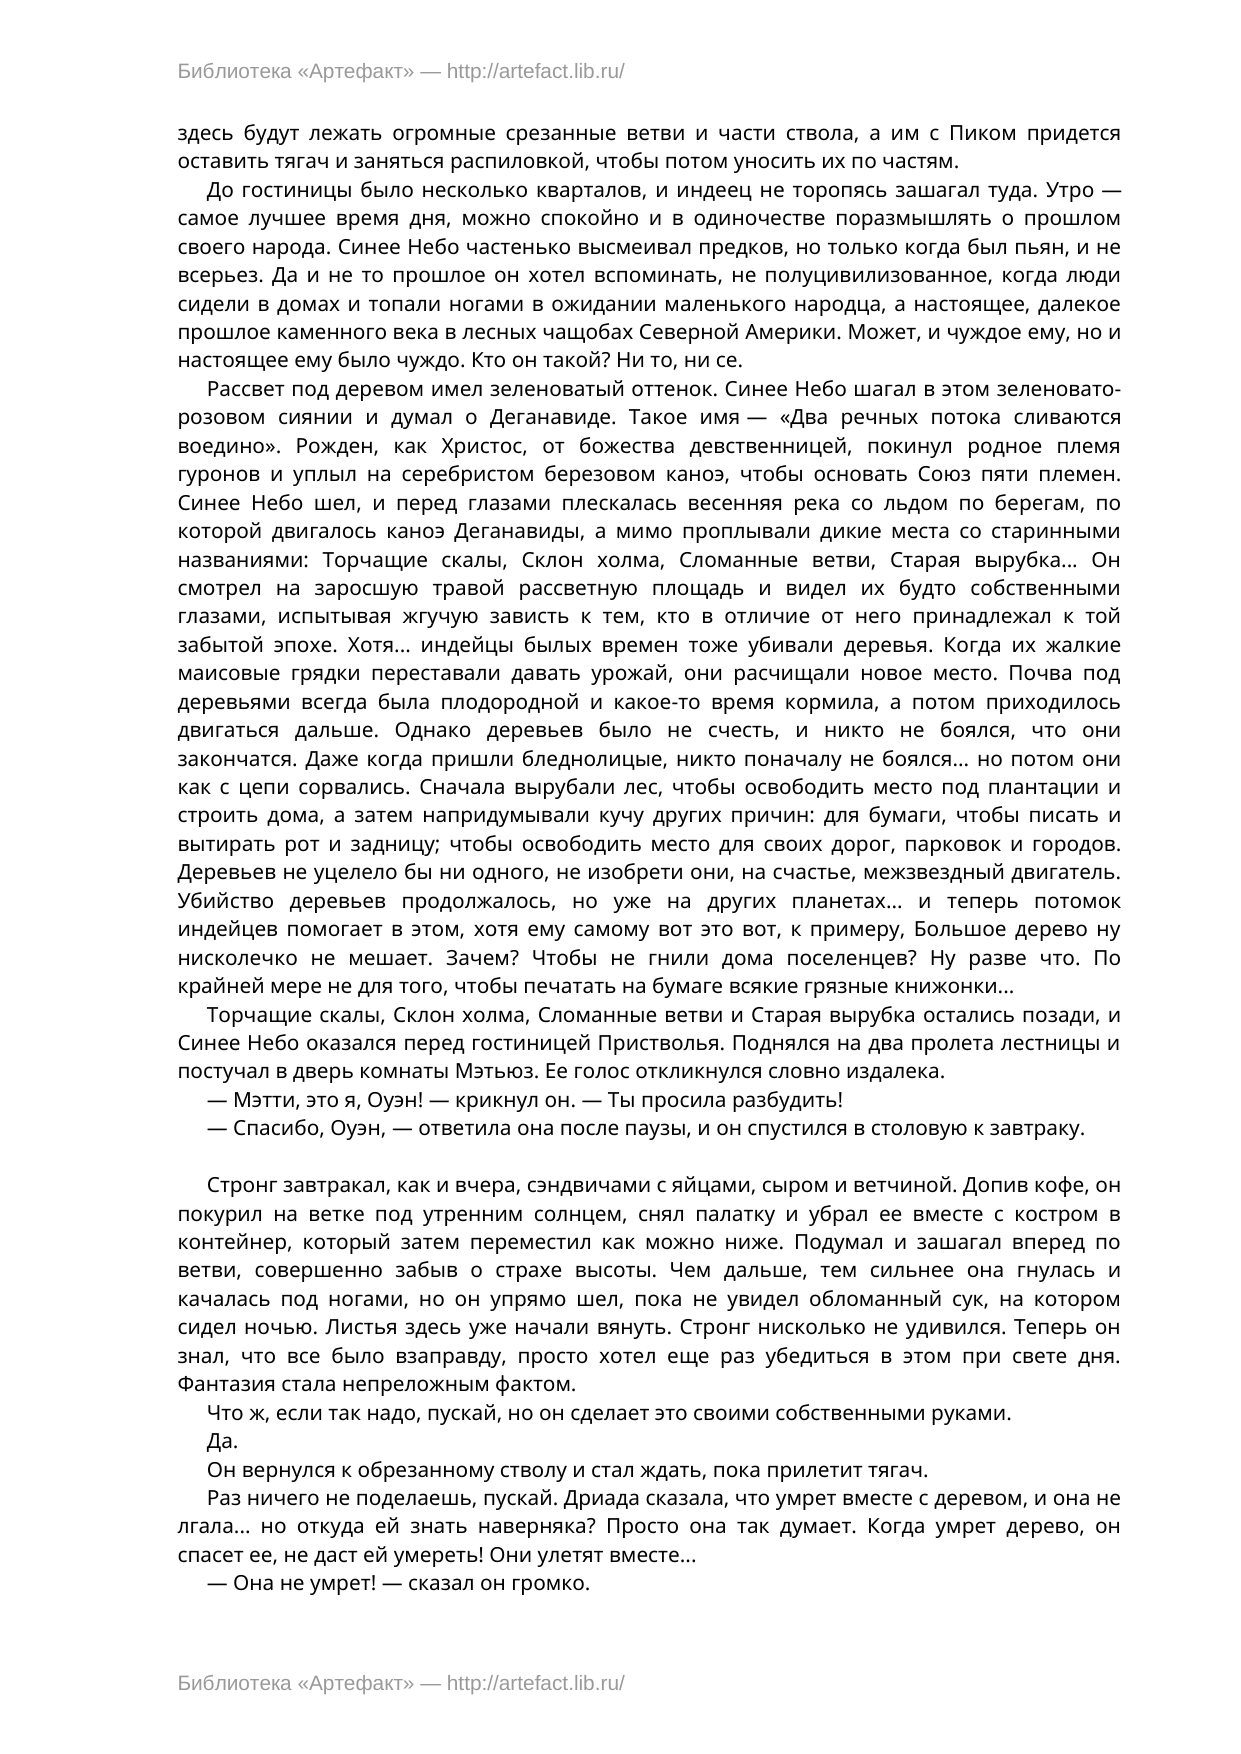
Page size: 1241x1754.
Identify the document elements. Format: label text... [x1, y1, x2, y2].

text — Она не умрет! — сказал он громко. [177, 1568, 1122, 1597]
text — Спасибо, Оуэн, — ответила она после паузы, и он спустился в столовую к завтраку. [177, 1113, 1122, 1142]
text Он вернулся к обрезанному стволу и стал ждать, пока прилетит тягач. [177, 1455, 1122, 1483]
text До гостиницы было несколько кварталов, и индеец не торопясь зашагал туда. Утро — самое лучшее время дня, можно спокойно и в одиночестве поразмышлять о прошлом своего народа. Синее Небо частенько высмеивал предков, но только когда был пьян, и не всерьез. Да и не то прошлое он хотел вспоминать, не полуцивилизованное, когда люди сидели в домах и топали ногами в ожидании маленького народца, а настоящее, далекое прошлое каменного века в лесных чащобах Северной Америки. Может, и чуждое ему, но и настоящее ему было чуждо. Кто он такой? Ни то, ни се. [177, 175, 1122, 374]
text — Мэтти, это я, Оуэн! — крикнул он. — Ты просила разбудить! [177, 1085, 1122, 1113]
text Да. [177, 1426, 1122, 1455]
text Что ж, если так надо, пускай, но он сделает это своими собственными руками. [177, 1398, 1122, 1426]
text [177, 118, 1122, 175]
text Торчащие скалы, Склон холма, Сломанные ветви и Старая вырубка остались позади, и Синее Небо оказался перед гостиницей Пристволья. Поднялся на два пролета лестницы и постучал в дверь комнаты Мэтьюз. Ее голос откликнулся словно издалека. [177, 1000, 1122, 1085]
text Рассвет под деревом имел зеленоватый оттенок. Синее Небо шагал в этом зеленовато-розовом сиянии и думал о Деганавиде. Такое имя — «Два речных потока сливаются воедино». Рожден, как Христос, от божества девственницей, покинул родное племя гуронов и уплыл на серебристом березовом каноэ, чтобы основать Союз пяти племен. Синее Небо шел, и перед глазами плескалась весенняя река со льдом по берегам, по которой двигалось каноэ Деганавиды, а мимо проплывали дикие места со старинными названиями: Торчащие скалы, Склон холма, Сломанные ветви, Старая вырубка... Он смотрел на заросшую травой рассветную площадь и видел их будто собственными глазами, испытывая жгучую зависть к тем, кто в отличие от него принадлежал к той забытой эпохе. Хотя... индейцы былых времен тоже убивали деревья. Когда их жалкие маисовые грядки переставали давать урожай, они расчищали новое место. Почва под деревьями всегда была плодородной и какое-то время кормила, а потом приходилось двигаться дальше. Однако деревьев было не счесть, и никто не боялся, что они закончатся. Даже когда пришли бледнолицые, никто поначалу не боялся... но потом они как с цепи сорвались. Сначала вырубали лес, чтобы освободить место под плантации и строить дома, а затем напридумывали кучу других причин: для бумаги, чтобы писать и вытирать рот и задницу; чтобы освободить место для своих дорог, парковок и городов. Деревьев не уцелело бы ни одного, не изобрети они, на счастье, межзвездный двигатель. Убийство деревьев продолжалось, но уже на других планетах... и теперь потомок индейцев помогает в этом, хотя ему самому вот это вот, к примеру, Большое дерево ну нисколечко не мешает. Зачем? Чтобы не гнили дома поселенцев? Ну разве что. По крайней мере не для того, чтобы печатать на бумаге всякие грязные книжонки... [177, 374, 1122, 1000]
text Раз ничего не поделаешь, пускай. Дриада сказала, что умрет вместе с деревом, и она не лгала... но откуда ей знать наверняка? Просто она так думает. Когда умрет дерево, он спасет ее, не даст ей умереть! Они улетят вместе... [177, 1483, 1122, 1568]
text Стронг завтракал, как и вчера, сэндвичами с яйцами, сыром и ветчиной. Допив кофе, он покурил на ветке под утренним солнцем, снял палатку и убрал ее вместе с костром в контейнер, который затем переместил как можно ниже. Подумал и зашагал вперед по ветви, совершенно забыв о страхе высоты. Чем дальше, тем сильнее она гнулась и качалась под ногами, но он упрямо шел, пока не увидел обломанный сук, на котором сидел ночью. Листья здесь уже начали вянуть. Стронг нисколько не удивился. Теперь он знал, что все было взаправду, просто хотел еще раз убедиться в этом при свете дня. Фантазия стала непреложным фактом. [177, 1170, 1122, 1398]
